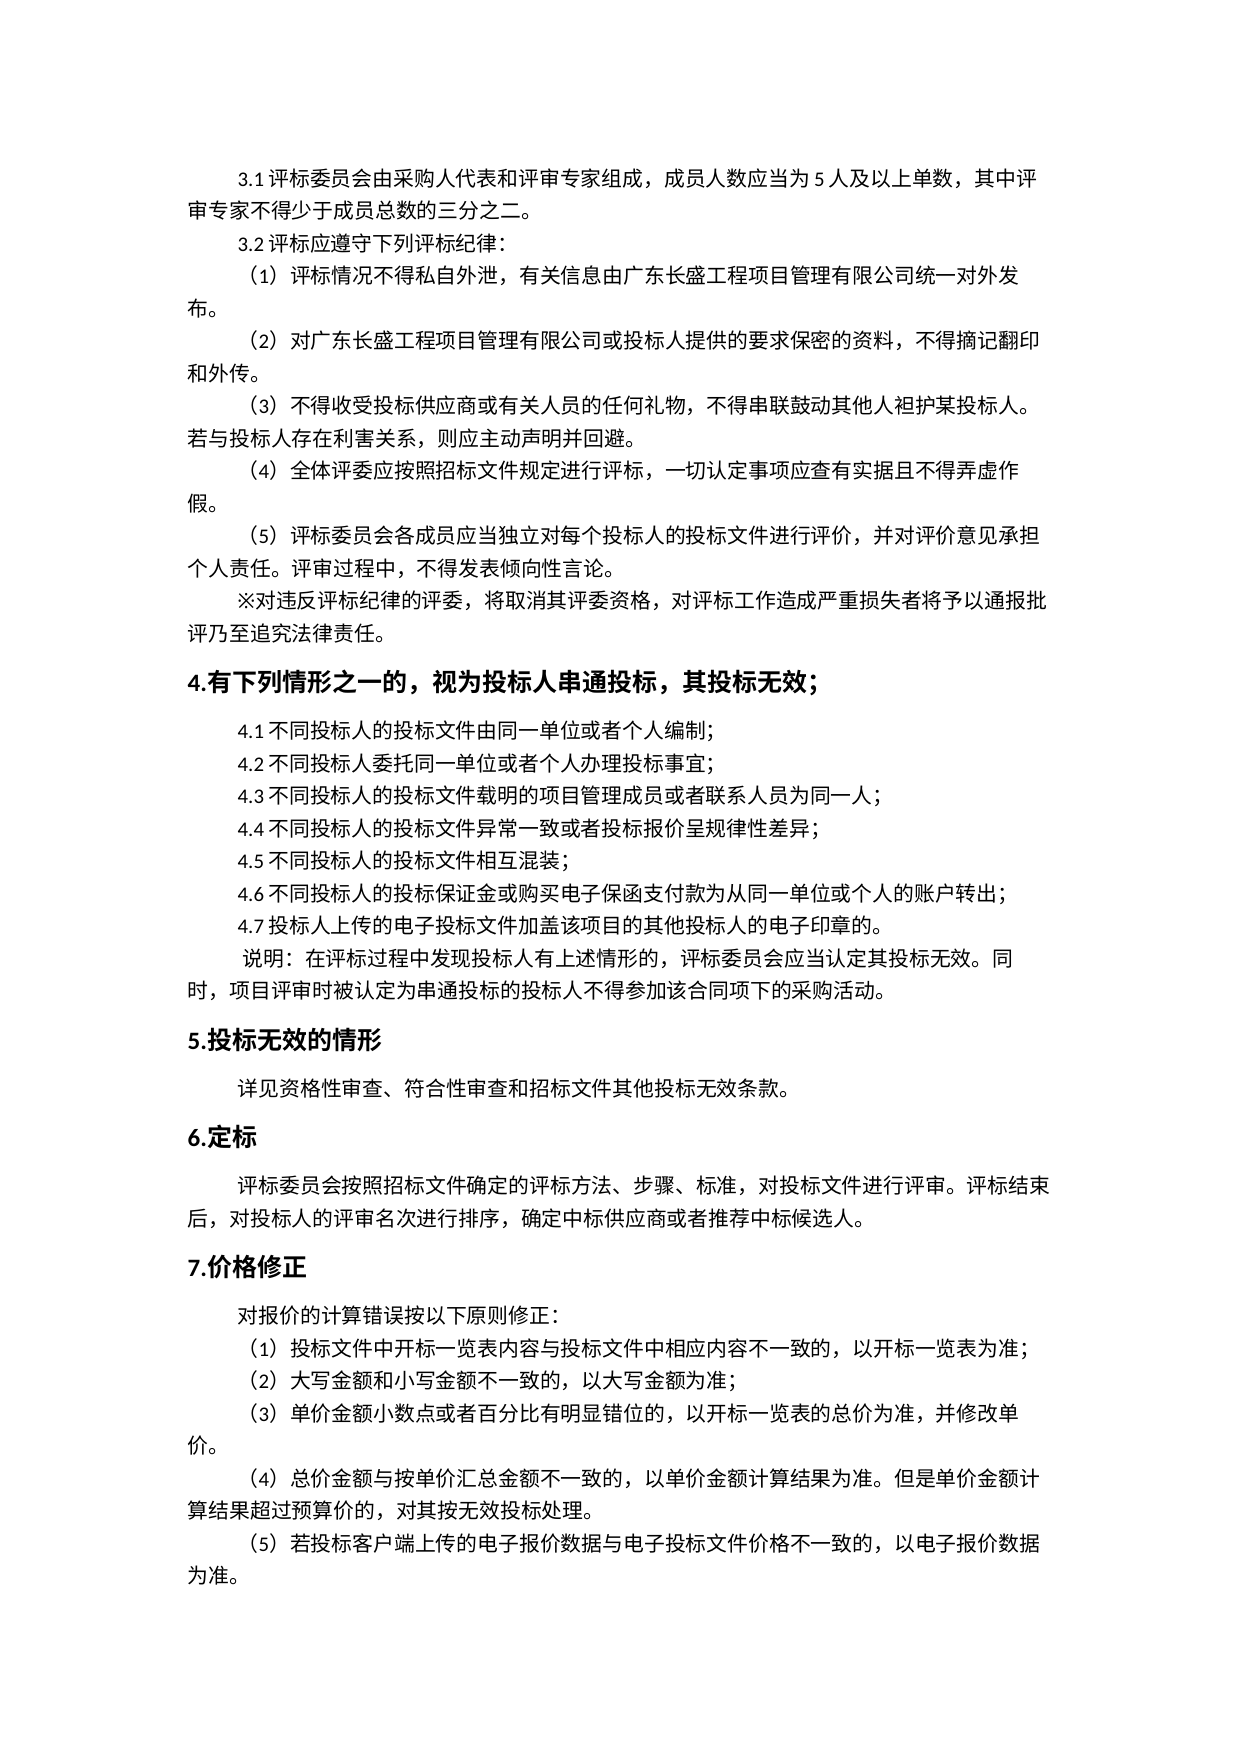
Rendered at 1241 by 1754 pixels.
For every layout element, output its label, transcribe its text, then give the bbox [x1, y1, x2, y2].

text （1）投标文件中开标一览表内容与投标文件中相应内容不一致的，以开标一览表为准； [187, 1332, 1053, 1364]
text ※对违反评标纪律的评委，将取消其评委资格，对评标工作造成严重损失者将予以通报批评乃至追究法律责任。 [187, 584, 1053, 649]
text 详见资格性审查、符合性审查和招标文件其他投标无效条款。 [187, 1072, 1053, 1104]
text （3）不得收受投标供应商或有关人员的任何礼物，不得串联鼓动其他人袒护某投标人。若与投标人存在利害关系，则应主动声明并回避。 [187, 389, 1053, 454]
text 4.6不同投标人的投标保证金或购买电子保函支付款为从同一单位或个人的账户转出； [187, 877, 1053, 909]
text （5）若投标客户端上传的电子报价数据与电子投标文件价格不一致的，以电子报价数据为准。 [187, 1527, 1053, 1592]
text 4.7投标人上传的电子投标文件加盖该项目的其他投标人的电子印章的。 [187, 909, 1053, 942]
text 对报价的计算错误按以下原则修正： [187, 1299, 1053, 1332]
text 5.投标无效的情形 [187, 1007, 1053, 1072]
text （1）评标情况不得私自外泄，有关信息由广东长盛工程项目管理有限公司统一对外发布。 [187, 259, 1053, 324]
text 4.2不同投标人委托同一单位或者个人办理投标事宜； [187, 747, 1053, 779]
text 4.4不同投标人的投标文件异常一致或者投标报价呈规律性差异； [187, 812, 1053, 844]
text （2）大写金额和小写金额不一致的，以大写金额为准； [187, 1364, 1053, 1397]
text 3.1评标委员会由采购人代表和评审专家组成，成员人数应当为5人及以上单数，其中评审专家不得少于成员总数的三分之二。 [187, 162, 1053, 227]
text 7.价格修正 [187, 1234, 1053, 1299]
text 4.1不同投标人的投标文件由同一单位或者个人编制； [187, 714, 1053, 747]
text （5）评标委员会各成员应当独立对每个投标人的投标文件进行评价，并对评价意见承担个人责任。评审过程中，不得发表倾向性言论。 [187, 519, 1053, 584]
text 4.5不同投标人的投标文件相互混装； [187, 844, 1053, 877]
text （2）对广东长盛工程项目管理有限公司或投标人提供的要求保密的资料，不得摘记翻印和外传。 [187, 324, 1053, 389]
text （4）全体评委应按照招标文件规定进行评标，一切认定事项应查有实据且不得弄虚作假。 [187, 454, 1053, 519]
text （4）总价金额与按单价汇总金额不一致的，以单价金额计算结果为准。但是单价金额计算结果超过预算价的，对其按无效投标处理。 [187, 1462, 1053, 1527]
text （3）单价金额小数点或者百分比有明显错位的，以开标一览表的总价为准，并修改单价。 [187, 1397, 1053, 1462]
text 说明：在评标过程中发现投标人有上述情形的，评标委员会应当认定其投标无效。同时，项目评审时被认定为串通投标的投标人不得参加该合同项下的采购活动。 [187, 942, 1053, 1007]
text 6.定标 [187, 1104, 1053, 1169]
text 评标委员会按照招标文件确定的评标方法、步骤、标准，对投标文件进行评审。评标结束后，对投标人的评审名次进行排序，确定中标供应商或者推荐中标候选人。 [187, 1169, 1053, 1234]
text 3.2评标应遵守下列评标纪律： [187, 227, 1053, 259]
text 4.3不同投标人的投标文件载明的项目管理成员或者联系人员为同一人； [187, 779, 1053, 812]
text 4.有下列情形之一的，视为投标人串通投标，其投标无效； [187, 649, 1053, 714]
